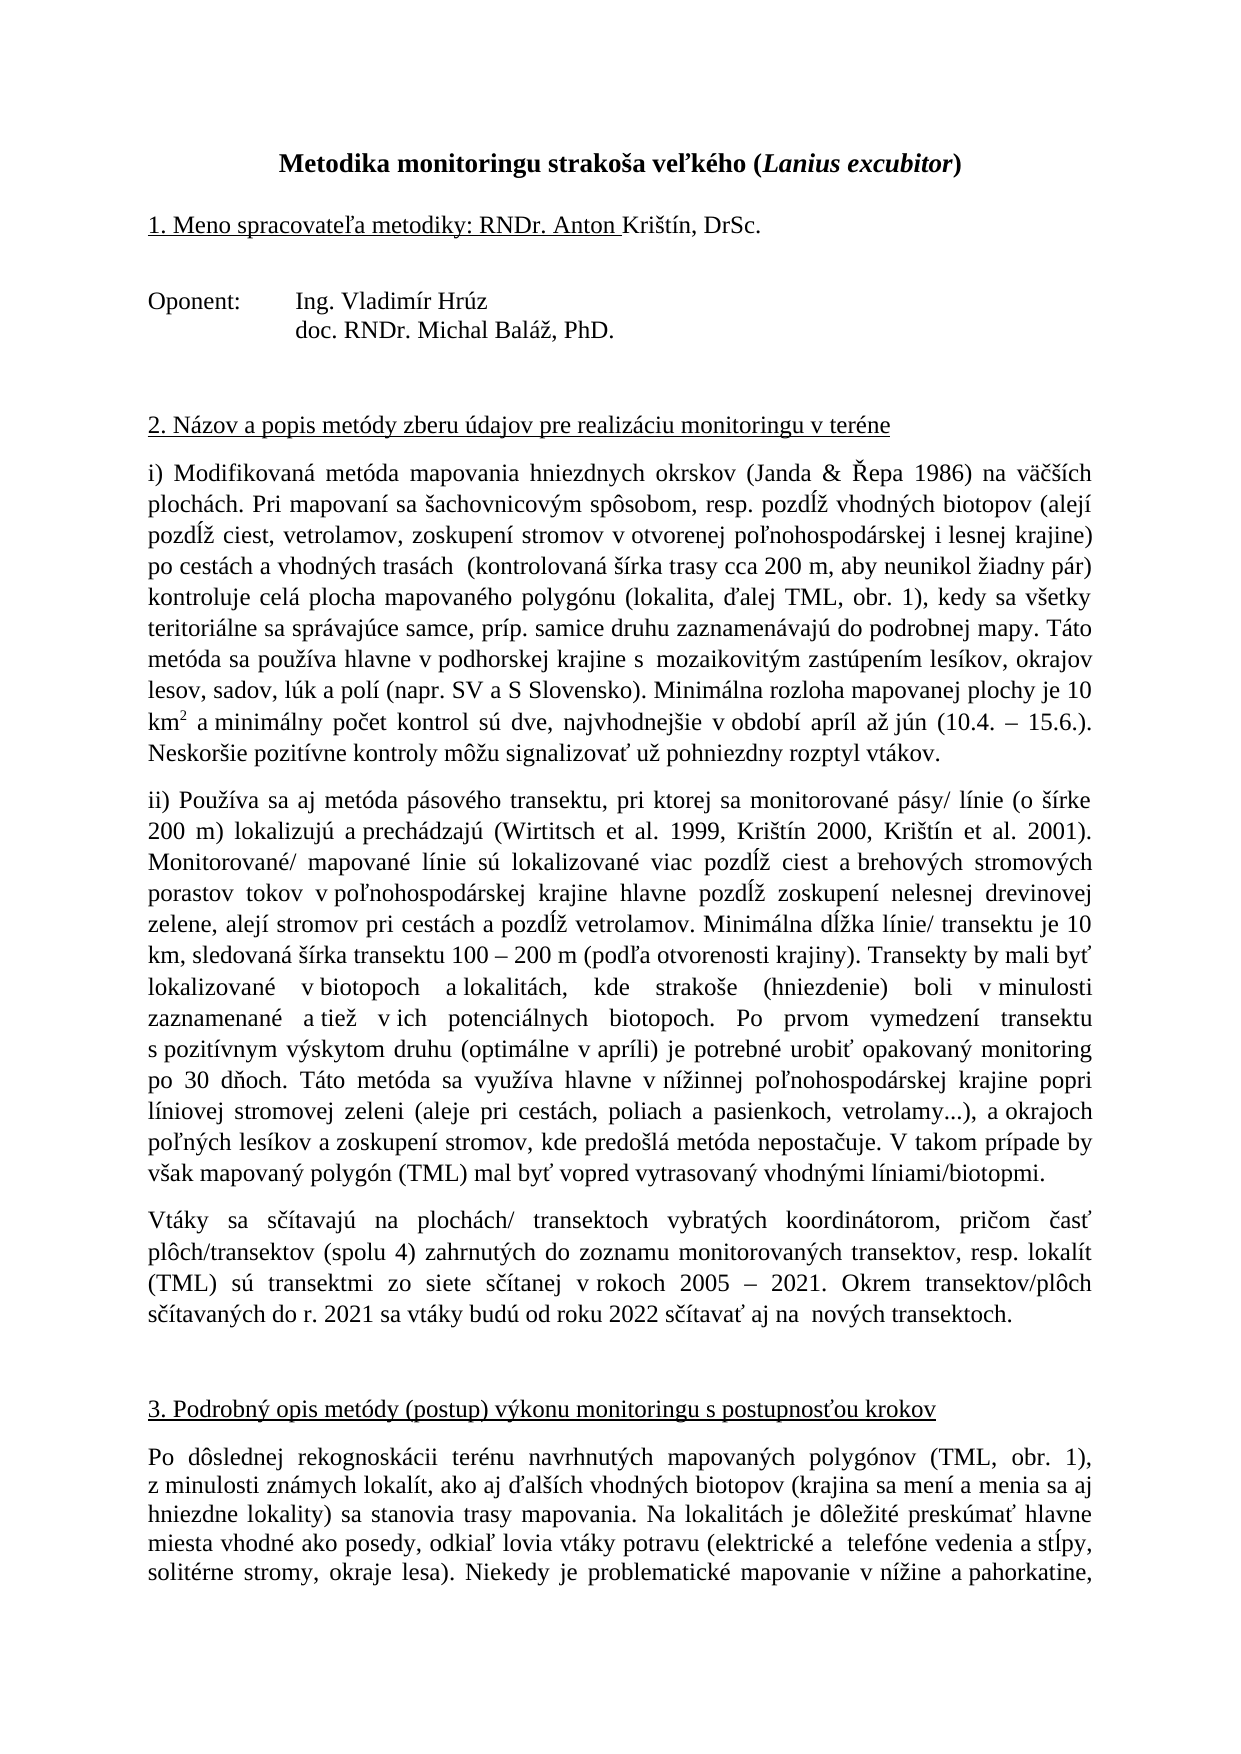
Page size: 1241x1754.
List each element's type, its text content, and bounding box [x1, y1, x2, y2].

text doc. RNDr. Michal Baláž, PhD. [148, 315, 1093, 344]
text Metodika monitoringu strakoša veľkého (Lanius excubitor) [148, 148, 1093, 179]
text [148, 1442, 1093, 1586]
text Oponent: Ing. Vladimír Hrúz [148, 286, 1093, 315]
text ii) Používa sa aj metóda pásového transektu, pri ktorej sa monitorované pásy/ línie (o šírke 200 m) lokalizujú a prechádzajú (Wirtitsch et al. 1999, Krištín 2000, Krištín et al. 2001). Monitorované/ mapované línie sú lokalizované viac pozdĺž ciest a brehových stromových porastov tokov v poľnohospodárskej krajine hlavne pozdĺž zoskupení nelesnej drevinovej zelene, alejí stromov pri cestách a pozdĺž vetrolamov. Minimálna dĺžka línie/ transektu je 10 km, sledovaná šírka transektu 100 – 200 m (podľa otvorenosti krajiny). Transekty by mali byť lokalizované v biotopoch a lokalitách, kde strakoše (hniezdenie) boli v minulosti zaznamenané a tiež v ich potenciálnych biotopoch. Po prvom vymedzení transektu s pozitívnym výskytom druhu (optimálne v apríli) je potrebné urobiť opakovaný monitoring po 30 dňoch. Táto metóda sa využíva hlavne v nížinnej poľnohospodárskej krajine popri líniovej stromovej zeleni (aleje pri cestách, poliach a pasienkoch, vetrolamy...), a okrajoch poľných lesíkov a zoskupení stromov, kde predošlá metóda nepostačuje. V takom prípade by však mapovaný polygón (TML) mal byť vopred vytrasovaný vhodnými líniami/biotopmi. [148, 785, 1093, 1187]
text 1. Meno spracovateľa metodiky: RNDr. Anton Krištín, DrSc. [148, 210, 1093, 239]
text Vtáky sa sčítavajú na plochách/ transektoch vybratých koordinátorom, pričom časť plôch/transektov (spolu 4) zahrnutých do zoznamu monitorovaných transektov, resp. lokalít (TML) sú transektmi zo siete sčítanej v rokoch 2005 – 2021. Okrem transektov/plôch sčítavaných do r. 2021 sa vtáky budú od roku 2022 sčítavať aj na nových transektoch. [148, 1206, 1093, 1327]
text i) Modifikovaná metóda mapovania hniezdnych okrskov (Janda & Řepa 1986) na väčších plochách. Pri mapovaní sa šachovnicovým spôsobom, resp. pozdĺž vhodných biotopov (alejí pozdĺž ciest, vetrolamov, zoskupení stromov v otvorenej poľnohospodárskej i lesnej krajine) po cestách a vhodných trasách (kontrolovaná šírka trasy cca 200 m, aby neunikol žiadny pár) kontroluje celá plocha mapovaného polygónu (lokalita, ďalej TML, obr. 1), kedy sa všetky teritoriálne sa správajúce samce, príp. samice druhu zaznamenávajú do podrobnej mapy. Táto metóda sa používa hlavne v podhorskej krajine s mozaikovitým zastúpením lesíkov, okrajov lesov, sadov, lúk a polí (napr. SV a S Slovensko). Minimálna rozloha mapovanej plochy je 10 km2 a minimálny počet kontrol sú dve, najvhodnejšie v období apríl až jún (10.4. – 15.6.). Neskoršie pozitívne kontroly môžu signalizovať už pohniezdny rozptyl vtákov. [148, 458, 1093, 766]
text 2. Názov a popis metódy zberu údajov pre realizáciu monitoringu v teréne [148, 411, 1093, 439]
text 3. Podrobný opis metódy (postup) výkonu monitoringu s postupnosťou krokov [148, 1394, 1093, 1423]
